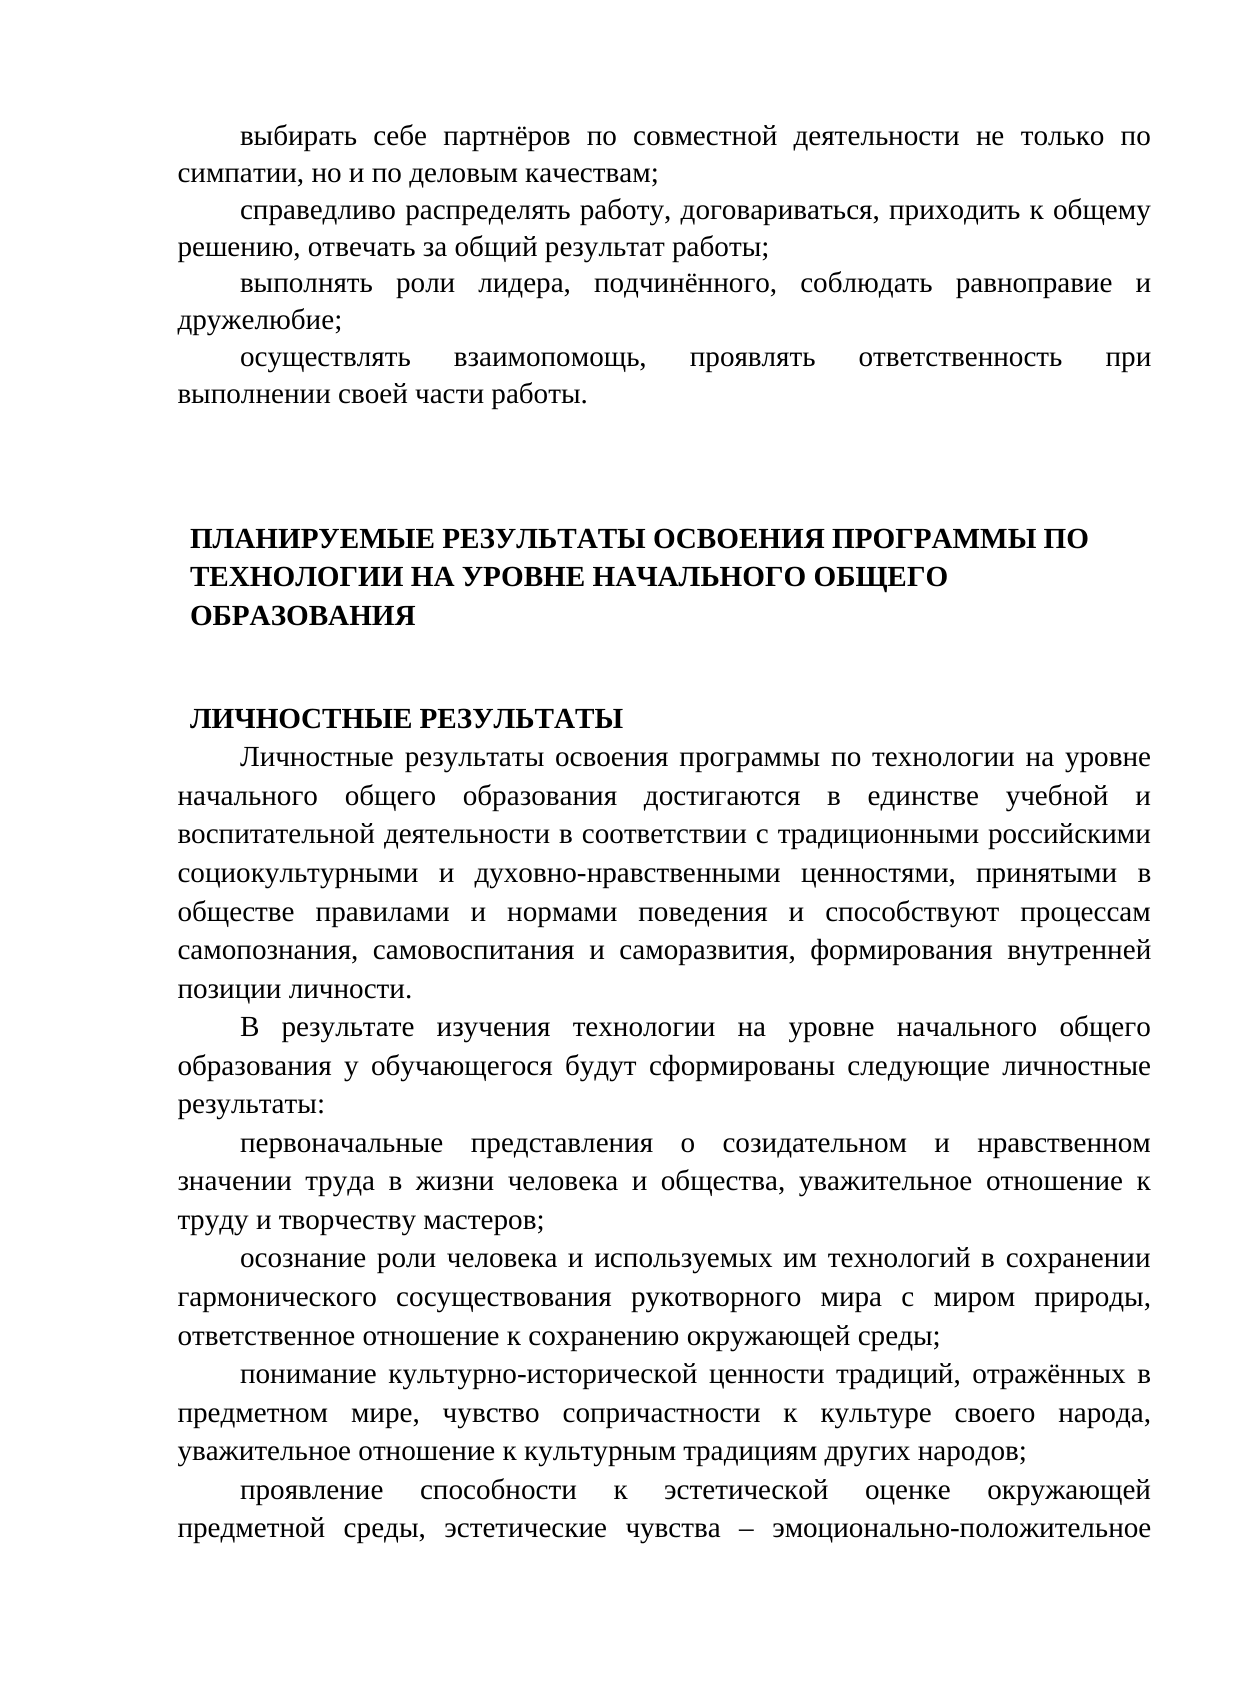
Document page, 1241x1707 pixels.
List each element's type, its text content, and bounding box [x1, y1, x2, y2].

text ЛИЧНОСТНЫЕ РЕЗУЛЬТАТЫ [190, 701, 1152, 734]
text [177, 1472, 1152, 1544]
text В результате изучения технологии на уровне начального общего образования у обучающегося будут сформированы следующие личностные результаты: [177, 1009, 1152, 1120]
text выполнять роли лидера, подчинённого, соблюдать равноправие и дружелюбие; [177, 266, 1152, 336]
text осуществлять взаимопомощь, проявлять ответственность при выполнении своей части работы. [177, 339, 1152, 410]
text Личностные результаты освоения программы по технологии на уровне начального общего образования достигаются в единстве учебной и воспитательной деятельности в соответствии с традиционными российскими социокультурными и духовно-нравственными ценностями, принятыми в обществе правилами и нормами поведения и способствуют процессам самопознания, самовоспитания и саморазвития, формирования внутренней позиции личности. [177, 739, 1152, 1004]
text первоначальные представления о созидательном и нравственном значении труда в жизни человека и общества, уважительное отношение к труду и творчеству мастеров; [177, 1125, 1152, 1236]
text ​ПЛАНИРУЕМЫЕ РЕЗУЛЬТАТЫ ОСВОЕНИЯ ПРОГРАММЫ ПО ТЕХНОЛОГИИ НА УРОВНЕ НАЧАЛЬНОГО ОБЩЕГО ОБРАЗОВАНИЯ [190, 521, 1152, 632]
text понимание культурно-исторической ценности традиций, отражённых в предметном мире, чувство сопричастности к культуре своего народа, уважительное отношение к культурным традициям других народов; [177, 1356, 1152, 1467]
text выбирать себе партнёров по совместной деятельности не только по симпатии, но и по деловым качествам; [177, 118, 1152, 188]
text осознание роли человека и используемых им технологий в сохранении гармонического сосуществования рукотворного мира с миром природы, ответственное отношение к сохранению окружающей среды; [177, 1241, 1152, 1351]
text справедливо распределять работу, договариваться, приходить к общему решению, отвечать за общий результат работы; [177, 192, 1152, 262]
